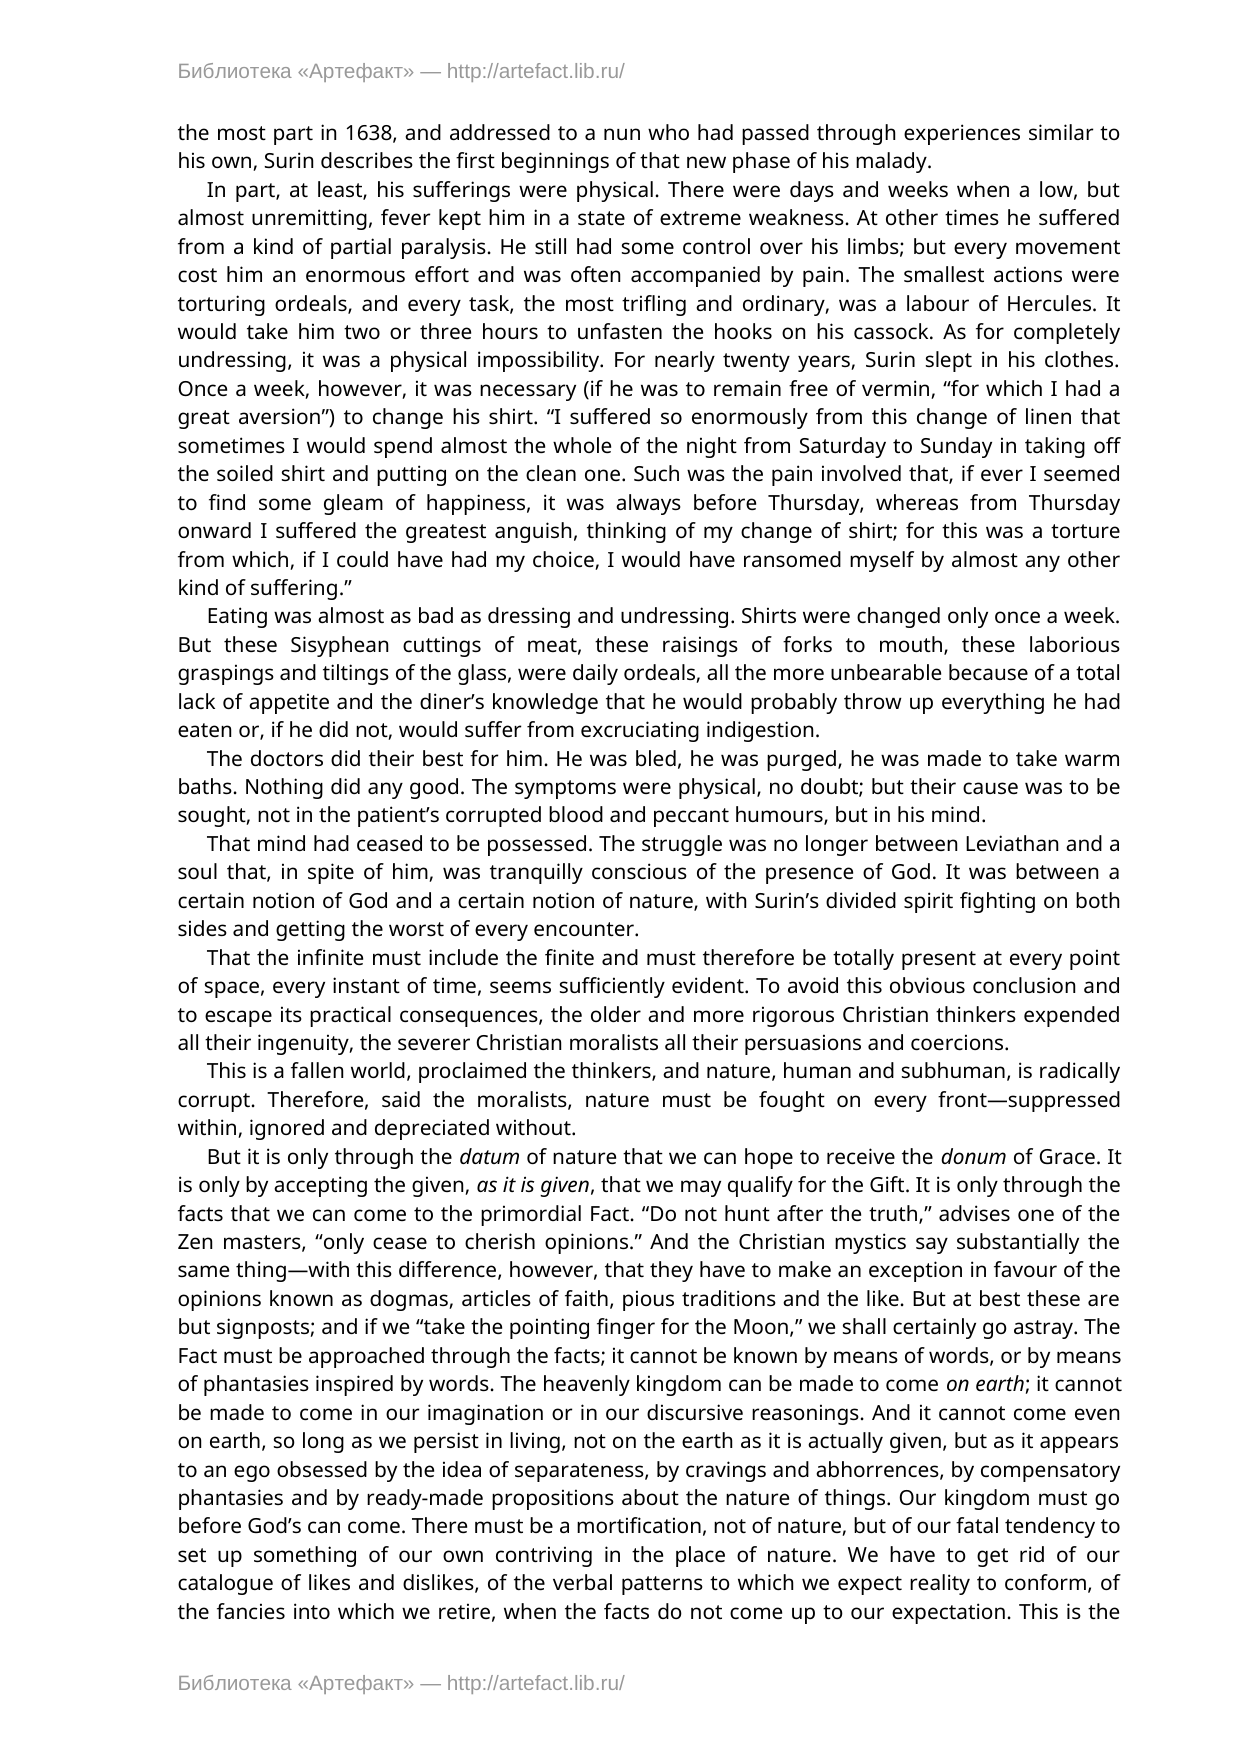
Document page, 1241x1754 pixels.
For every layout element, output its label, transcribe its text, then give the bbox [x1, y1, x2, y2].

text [177, 1142, 1122, 1625]
text The doctors did their best for him. He was bled, he was purged, he was made to take warm baths. Nothing did any good. The symptoms were physical, no doubt; but their cause was to be sought, not in the patient’s corrupted blood and peccant humours, but in his mind. [177, 744, 1122, 829]
text That mind had ceased to be possessed. The struggle was no longer between Leviathan and a soul that, in spite of him, was tranquilly conscious of the presence of God. It was between a certain notion of God and a certain notion of nature, with Surin’s divided spirit fighting on both sides and getting the worst of every encounter. [177, 829, 1122, 943]
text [177, 118, 1122, 175]
text That the infinite must include the finite and must therefore be totally present at every point of space, every instant of time, seems sufficiently evident. To avoid this obvious conclusion and to escape its practical consequences, the older and more rigorous Christian thinkers expended all their ingenuity, the severer Christian moralists all their persuasions and coercions. [177, 943, 1122, 1057]
text This is a fallen world, proclaimed the thinkers, and nature, human and subhuman, is radically corrupt. Therefore, said the moralists, nature must be fought on every front—suppressed within, ignored and depreciated without. [177, 1057, 1122, 1142]
text Eating was almost as bad as dressing and undressing. Shirts were changed only once a week. But these Sisyphean cuttings of meat, these raisings of forks to mouth, these laborious graspings and tiltings of the glass, were daily ordeals, all the more unbearable because of a total lack of appetite and the diner’s knowledge that he would probably throw up everything he had eaten or, if he did not, would suffer from excruciating indigestion. [177, 602, 1122, 744]
text In part, at least, his sufferings were physical. There were days and weeks when a low, but almost unremitting, fever kept him in a state of extreme weakness. At other times he suffered from a kind of partial paralysis. He still had some control over his limbs; but every movement cost him an enormous effort and was often accompanied by pain. The smallest actions were torturing ordeals, and every task, the most trifling and ordinary, was a labour of Hercules. It would take him two or three hours to unfasten the hooks on his cassock. As for completely undressing, it was a physical impossibility. For nearly twenty years, Surin slept in his clothes. Once a week, however, it was necessary (if he was to remain free of vermin, “for which I had a great aversion”) to change his shirt. “I suffered so enormously from this change of linen that sometimes I would spend almost the whole of the night from Saturday to Sunday in taking off the soiled shirt and putting on the clean one. Such was the pain involved that, if ever I seemed to find some gleam of happiness, it was always before Thursday, whereas from Thursday onward I suffered the greatest anguish, thinking of my change of shirt; for this was a torture from which, if I could have had my choice, I would have ransomed myself by almost any other kind of suffering.” [177, 175, 1122, 602]
